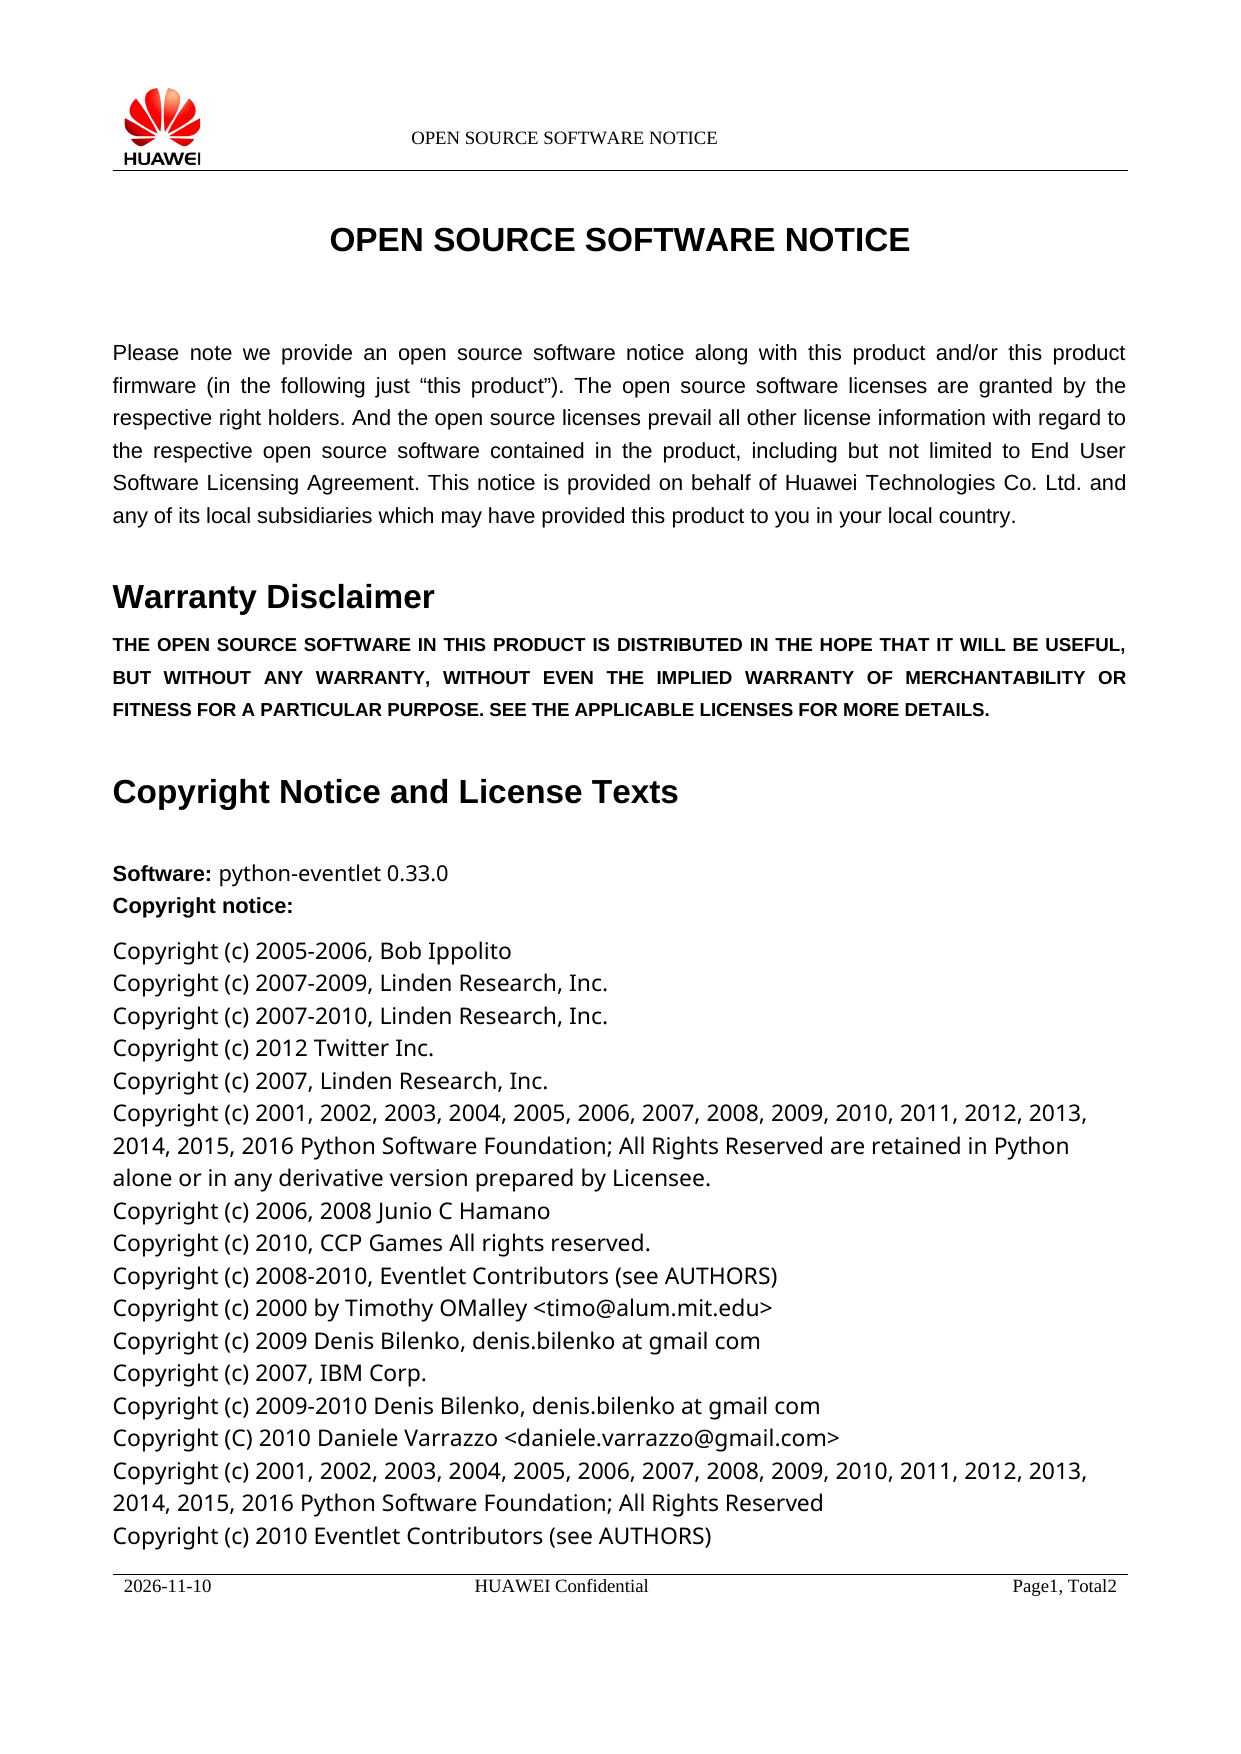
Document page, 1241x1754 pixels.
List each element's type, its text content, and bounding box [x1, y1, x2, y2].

text Copyright notice: [112, 889, 1128, 921]
text OPEN SOURCE SOFTWARE NOTICE [112, 206, 1128, 271]
picture [124, 88, 201, 165]
text The open source software in this product is distributed in the hope that it will be useful, but WITHOUT ANY WARRANTY, without even the implied warranty of MERCHANTABILITY or FITNESS FOR A PARTICULAR PURPOSE. See the applicable licenses for more details. [112, 629, 1128, 726]
text Warranty Disclaimer [112, 564, 1128, 629]
text Please note we provide an open source software notice along with this product and/or this product firmware (in the following just “this product”). The open source software licenses are granted by the respective right holders. And the open source licenses prevail all other license information with regard to the respective open source software contained in the product, including but not limited to End User Software Licensing Agreement. This notice is provided on behalf of Huawei Technologies Co. Ltd. and any of its local subsidiaries which may have provided this product to you in your local country. [112, 336, 1128, 531]
text Copyright Notice and License Texts [112, 759, 1128, 824]
title Software: python-eventlet 0.33.0 [112, 856, 1128, 889]
